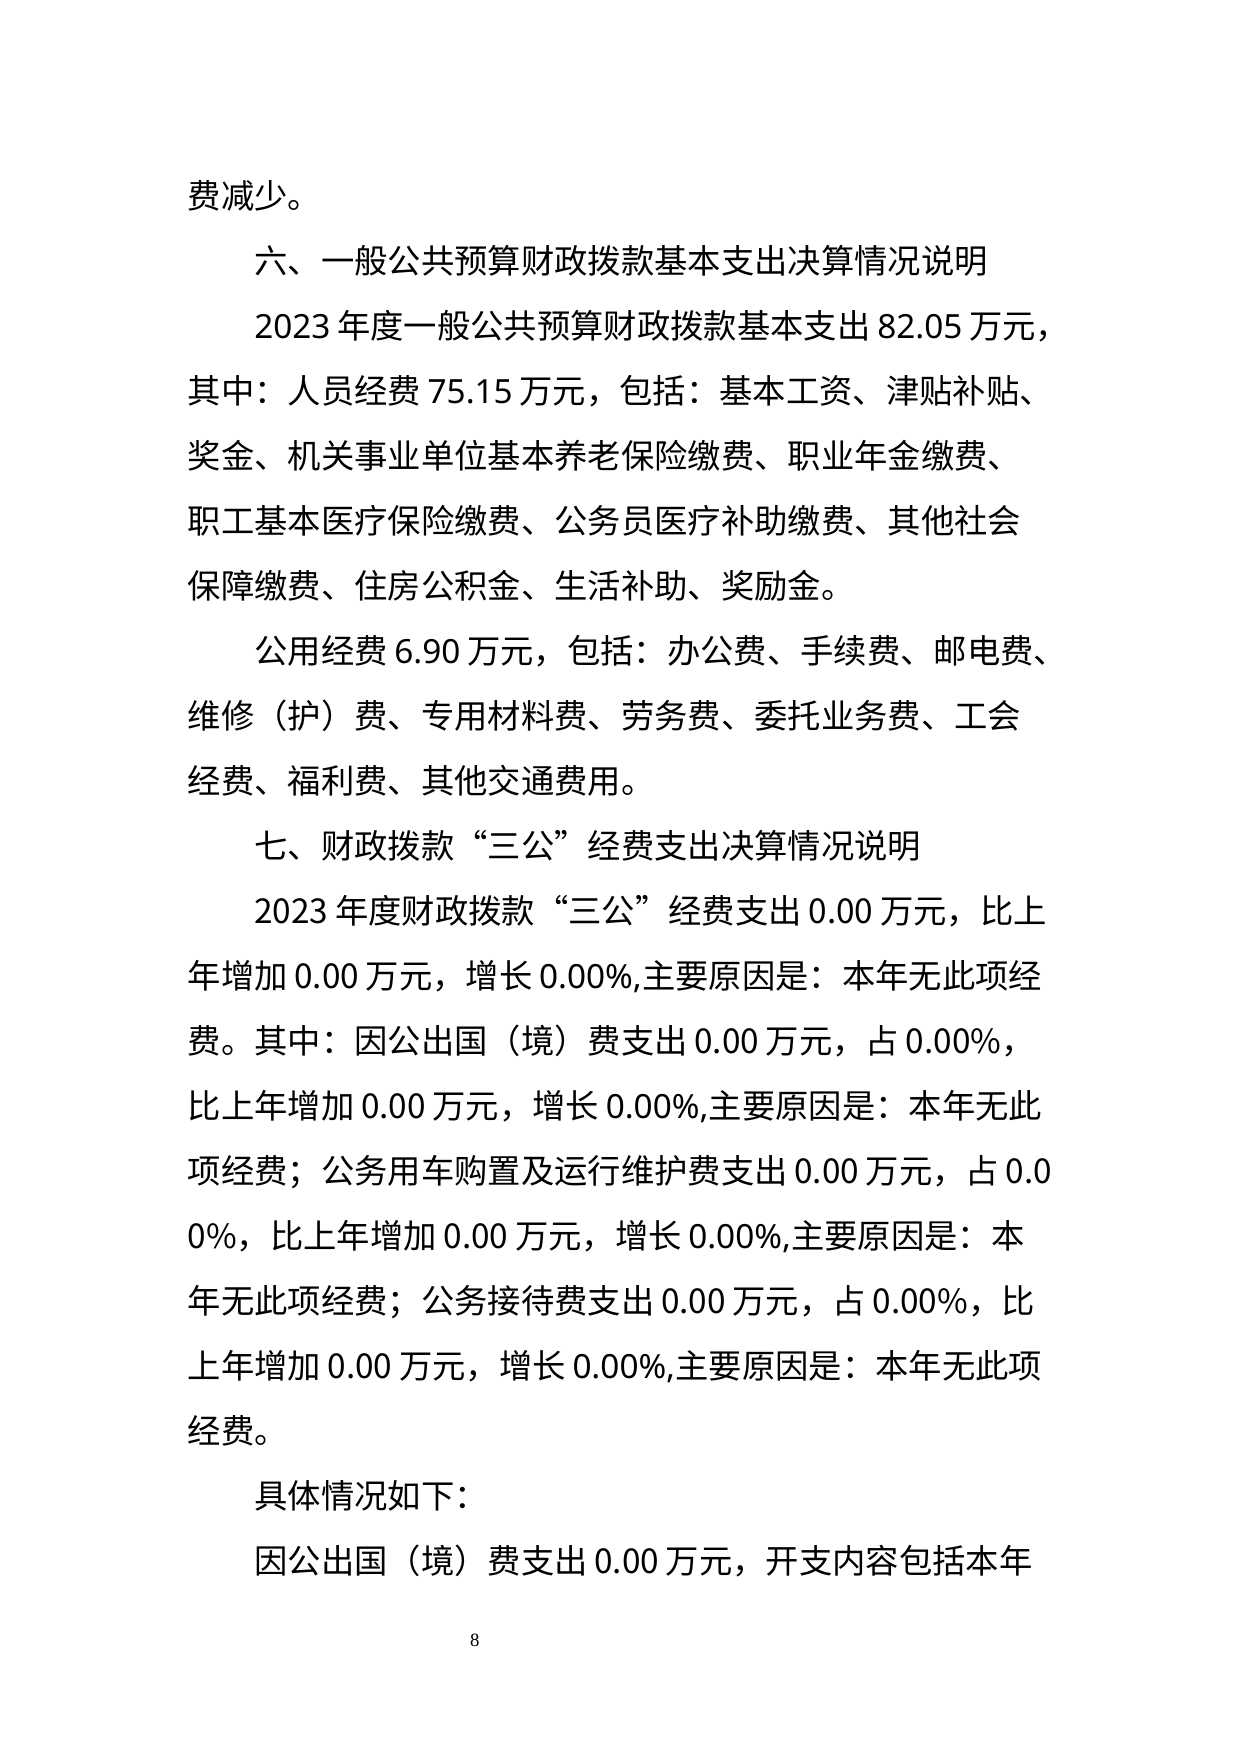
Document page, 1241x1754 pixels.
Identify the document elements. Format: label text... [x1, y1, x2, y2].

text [187, 1527, 1053, 1592]
text 公用经费6.90万元，包括：办公费、手续费、邮电费、维修（护）费、专用材料费、劳务费、委托业务费、工会经费、福利费、其他交通费用。 [187, 617, 1053, 812]
text 2023年度财政拨款“三公”经费支出0.00万元，比上年增加0.00万元，增长0.00%,主要原因是：本年无此项经费。其中：因公出国（境）费支出0.00万元，占0.00%，比上年增加0.00万元，增长0.00%,主要原因是：本年无此项经费；公务用车购置及运行维护费支出0.00万元，占0.00%，比上年增加0.00万元，增长0.00%,主要原因是：本年无此项经费；公务接待费支出0.00万元，占0.00%，比上年增加0.00万元，增长0.00%,主要原因是：本年无此项经费。 [187, 877, 1053, 1462]
text 2023年度一般公共预算财政拨款基本支出82.05万元，其中：人员经费75.15万元，包括：基本工资、津贴补贴、奖金、机关事业单位基本养老保险缴费、职业年金缴费、职工基本医疗保险缴费、公务员医疗补助缴费、其他社会保障缴费、住房公积金、生活补助、奖励金。 [187, 292, 1053, 617]
text 具体情况如下： [187, 1462, 1053, 1527]
text 六、一般公共预算财政拨款基本支出决算情况说明 [187, 227, 1053, 292]
text 七、财政拨款“三公”经费支出决算情况说明 [187, 812, 1053, 877]
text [187, 162, 1053, 227]
